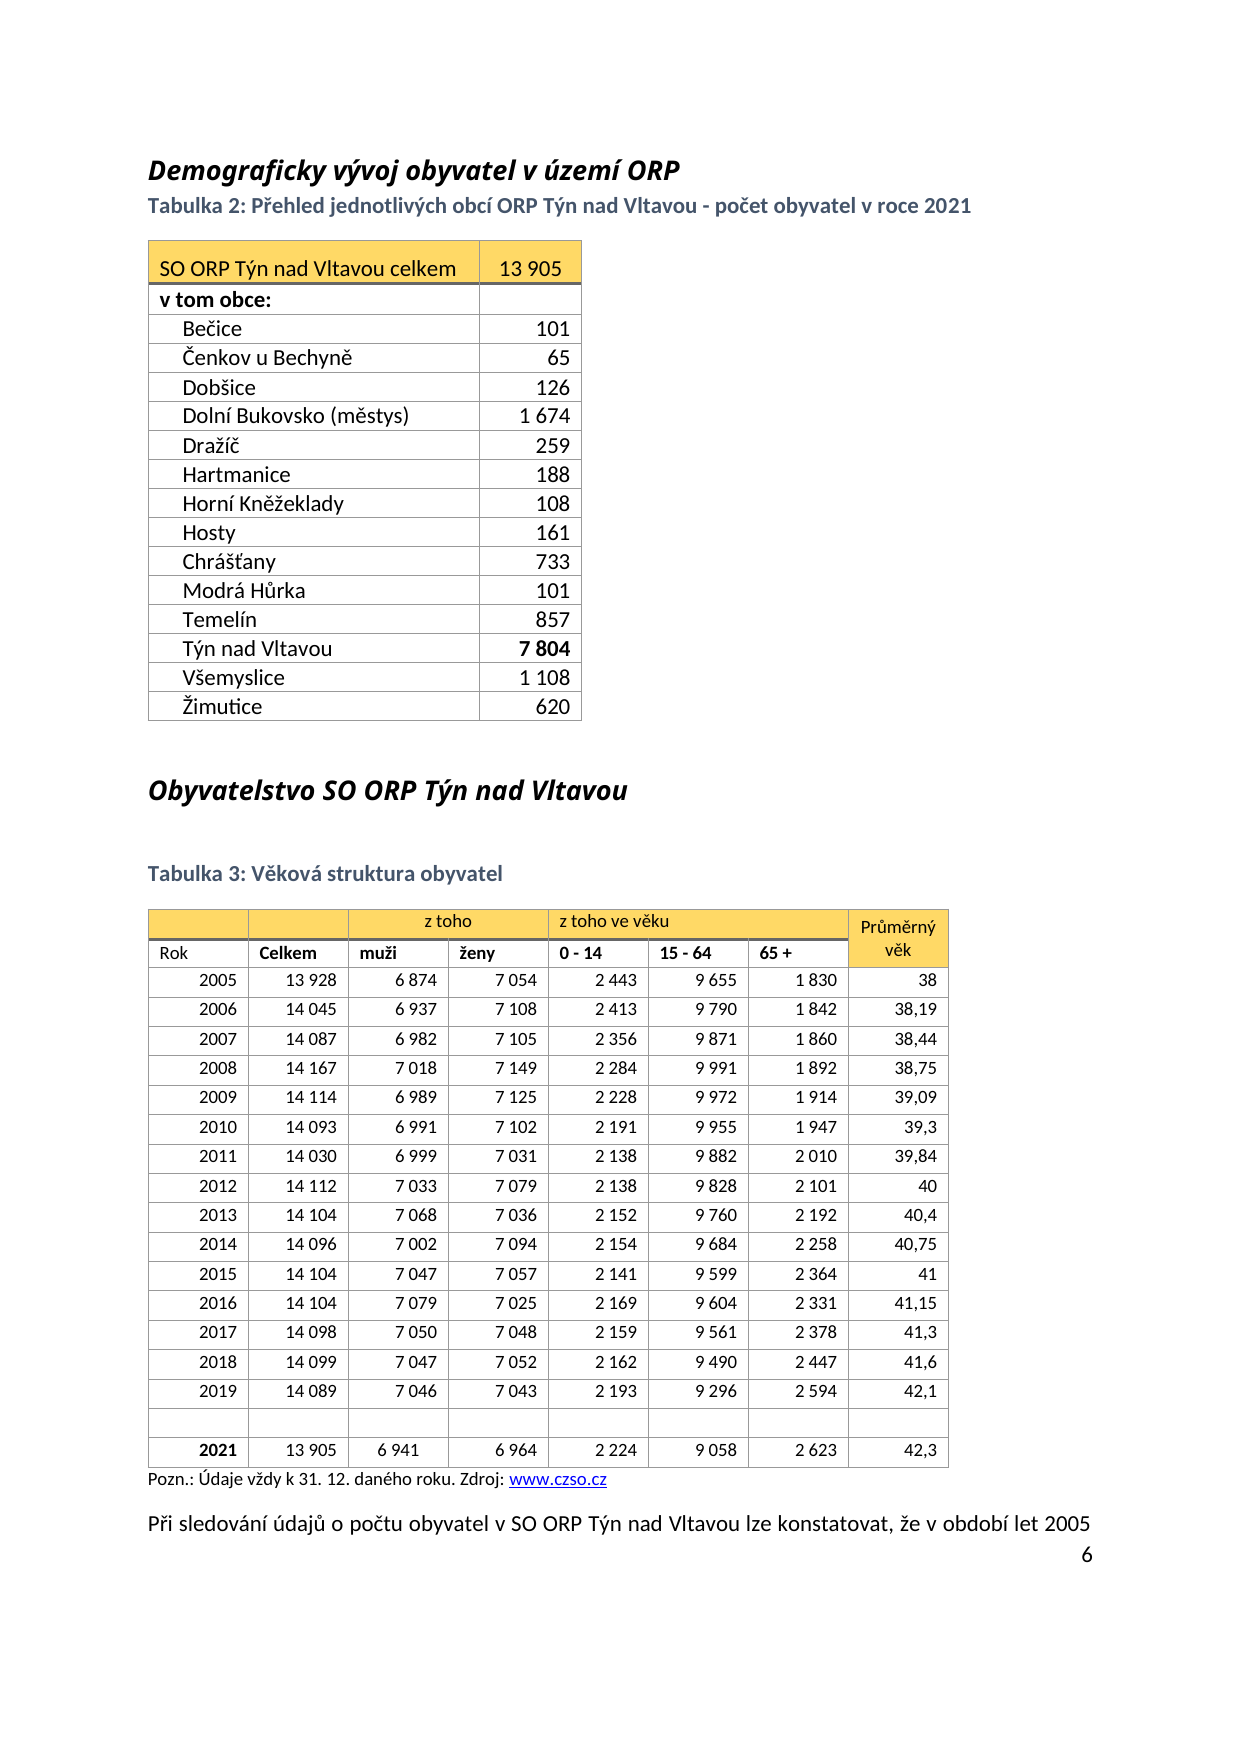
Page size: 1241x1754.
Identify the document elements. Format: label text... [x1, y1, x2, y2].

table_cell 2015 [149, 1262, 248, 1290]
table_cell [649, 1409, 748, 1437]
table_cell 7 054 [449, 968, 548, 997]
table_cell 7 050 [349, 1321, 448, 1349]
table_header z toho [349, 910, 548, 938]
table_cell 1 674 [480, 402, 581, 430]
table_cell v tom obce: [149, 285, 479, 313]
table_cell 2 162 [549, 1350, 648, 1378]
table_cell 65 [480, 344, 581, 372]
table_cell 14 030 [249, 1145, 348, 1173]
table_cell 2 356 [549, 1027, 648, 1055]
table_cell 126 [480, 373, 581, 401]
table_cell 7 018 [349, 1056, 448, 1085]
table_header z toho ve věku [549, 910, 848, 938]
table_cell 41,3 [849, 1321, 948, 1349]
table_cell 41,6 [849, 1350, 948, 1378]
table_cell 2 138 [549, 1145, 648, 1173]
table_cell 2 192 [749, 1203, 848, 1232]
table_cell 2016 [149, 1291, 248, 1320]
table_cell Dobšice [149, 373, 479, 401]
table_cell Temelín [149, 605, 479, 633]
table_cell 9 490 [649, 1350, 748, 1378]
table_cell [749, 1409, 848, 1437]
table_header 13 905 [480, 241, 581, 282]
table_cell 2 594 [749, 1380, 848, 1408]
table_cell 857 [480, 605, 581, 633]
table_cell 2017 [149, 1321, 248, 1349]
table_cell 259 [480, 431, 581, 459]
table_cell 14 093 [249, 1115, 348, 1143]
table_cell 2 101 [749, 1174, 848, 1202]
table_cell 38 [849, 968, 948, 997]
table_cell 2 331 [749, 1291, 848, 1320]
table_cell 65 + [749, 941, 848, 967]
table_header [149, 910, 248, 938]
table_cell 7 025 [449, 1291, 548, 1320]
table_cell 101 [480, 315, 581, 342]
subtitle Demograficky vývoj obyvatel v území ORP [148, 152, 1093, 189]
table_cell 2007 [149, 1027, 248, 1055]
table_cell 15 - 64 [649, 941, 748, 967]
table_cell 6 941 [349, 1438, 448, 1467]
table_cell 42,3 [849, 1438, 948, 1467]
table_cell 2014 [149, 1233, 248, 1261]
table_cell 6 991 [349, 1115, 448, 1143]
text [148, 1509, 1093, 1537]
table_cell [549, 1409, 648, 1437]
table_cell [249, 1409, 348, 1437]
table_cell 38,44 [849, 1027, 948, 1055]
table_cell 7 033 [349, 1174, 448, 1202]
table_cell 2 364 [749, 1262, 848, 1290]
table_cell Bečice [149, 315, 479, 342]
table_cell Modrá Hůrka [149, 576, 479, 604]
table_cell 9 790 [649, 998, 748, 1026]
table_cell Hosty [149, 518, 479, 546]
table_cell 7 036 [449, 1203, 548, 1232]
table_cell 2009 [149, 1086, 248, 1114]
table_cell 6 874 [349, 968, 448, 997]
table_cell 9 972 [649, 1086, 748, 1114]
table_cell 7 149 [449, 1056, 548, 1085]
table_cell Hartmanice [149, 460, 479, 488]
table_cell 6 989 [349, 1086, 448, 1114]
table_cell 620 [480, 692, 581, 720]
table_cell 0 - 14 [549, 941, 648, 967]
table_header SO ORP Týn nad Vltavou celkem [149, 241, 479, 282]
table_cell 6 999 [349, 1145, 448, 1173]
table_cell 14 104 [249, 1262, 348, 1290]
table_cell 9 604 [649, 1291, 748, 1320]
table_cell 2 152 [549, 1203, 648, 1232]
table_cell 188 [480, 460, 581, 488]
table_cell 2 284 [549, 1056, 648, 1085]
table_cell [449, 1409, 548, 1437]
table_cell 1 947 [749, 1115, 848, 1143]
table_cell 2010 [149, 1115, 248, 1143]
table_cell 38,75 [849, 1056, 948, 1085]
table_cell 1 914 [749, 1086, 848, 1114]
table_cell 7 048 [449, 1321, 548, 1349]
table_cell 2 193 [549, 1380, 648, 1408]
table_cell 9 296 [649, 1380, 748, 1408]
table_cell 9 955 [649, 1115, 748, 1143]
table_cell 2019 [149, 1380, 248, 1408]
table_cell 41 [849, 1262, 948, 1290]
table_cell 7 068 [349, 1203, 448, 1232]
table_cell 14 045 [249, 998, 348, 1026]
table_cell 2 138 [549, 1174, 648, 1202]
table_cell 2013 [149, 1203, 248, 1232]
table_header Průměrný věk [849, 910, 948, 967]
table_cell 9 058 [649, 1438, 748, 1467]
table_cell 9 991 [649, 1056, 748, 1085]
table_cell [349, 1409, 448, 1437]
table_cell 2 154 [549, 1233, 648, 1261]
table_cell Všemyslice [149, 663, 479, 691]
table_cell [149, 1409, 248, 1437]
table_cell Horní Kněžeklady [149, 489, 479, 517]
table_cell Týn nad Vltavou [149, 634, 479, 662]
table_cell 2005 [149, 968, 248, 997]
table_cell 7 804 [480, 634, 581, 662]
table_cell 2018 [149, 1350, 248, 1378]
table_cell 7 057 [449, 1262, 548, 1290]
text Tabulka 3: Věková struktura obyvatel [148, 859, 1093, 888]
table_cell 2 010 [749, 1145, 848, 1173]
table_cell 2 443 [549, 968, 648, 997]
table_cell 1 892 [749, 1056, 848, 1085]
table_cell 6 964 [449, 1438, 548, 1467]
table_cell 40,4 [849, 1203, 948, 1232]
table_cell 2 169 [549, 1291, 648, 1320]
table_cell 14 112 [249, 1174, 348, 1202]
table_cell 7 046 [349, 1380, 448, 1408]
table_cell 7 108 [449, 998, 548, 1026]
table_cell Dražíč [149, 431, 479, 459]
table_cell 6 982 [349, 1027, 448, 1055]
table_cell 2008 [149, 1056, 248, 1085]
table_cell 2 447 [749, 1350, 848, 1378]
table_cell 40,75 [849, 1233, 948, 1261]
table_cell [480, 285, 581, 313]
table_cell [849, 1409, 948, 1437]
table_cell 9 871 [649, 1027, 748, 1055]
subtitle Obyvatelstvo SO ORP Týn nad Vltavou [148, 771, 1093, 808]
table_cell 2 224 [549, 1438, 648, 1467]
table_cell 2 413 [549, 998, 648, 1026]
table_cell 13 905 [249, 1438, 348, 1467]
table_cell 9 561 [649, 1321, 748, 1349]
table_cell 9 684 [649, 1233, 748, 1261]
table_cell 2 228 [549, 1086, 648, 1114]
table_cell 39,84 [849, 1145, 948, 1173]
table_cell 9 655 [649, 968, 748, 997]
table_cell 7 079 [349, 1291, 448, 1320]
table_cell 9 828 [649, 1174, 748, 1202]
text Tabulka 2: Přehled jednotlivých obcí ORP Týn nad Vltavou - počet obyvatel v roce 2021 [148, 192, 1093, 219]
table_cell 2 623 [749, 1438, 848, 1467]
table_cell 733 [480, 547, 581, 575]
table_cell 14 096 [249, 1233, 348, 1261]
table_cell 7 002 [349, 1233, 448, 1261]
table_cell 14 104 [249, 1291, 348, 1320]
table_cell 39,3 [849, 1115, 948, 1143]
table_cell 7 079 [449, 1174, 548, 1202]
table_cell 14 098 [249, 1321, 348, 1349]
table_cell 1 830 [749, 968, 848, 997]
table_cell 13 928 [249, 968, 348, 997]
table_header [249, 910, 348, 938]
table_cell 1 860 [749, 1027, 848, 1055]
table_cell 7 047 [349, 1262, 448, 1290]
table_cell Chrášťany [149, 547, 479, 575]
table_cell 14 114 [249, 1086, 348, 1114]
table_cell Rok [149, 941, 248, 967]
table_cell 9 760 [649, 1203, 748, 1232]
table_cell 14 087 [249, 1027, 348, 1055]
table_cell 7 105 [449, 1027, 548, 1055]
table_cell 42,1 [849, 1380, 948, 1408]
table_cell 14 167 [249, 1056, 348, 1085]
table_cell 6 937 [349, 998, 448, 1026]
table_cell 2021 [149, 1438, 248, 1467]
table_cell 14 089 [249, 1380, 348, 1408]
table_cell ženy [449, 941, 548, 967]
table_cell 39,09 [849, 1086, 948, 1114]
text Pozn.: Údaje vždy k 31. 12. daného roku. Zdroj: www.czso.cz [148, 1468, 1093, 1491]
table_cell 108 [480, 489, 581, 517]
table_cell 1 842 [749, 998, 848, 1026]
table_cell 1 108 [480, 663, 581, 691]
table_cell 2011 [149, 1145, 248, 1173]
table_cell 2 191 [549, 1115, 648, 1143]
table_cell Celkem [249, 941, 348, 967]
table_cell 2 258 [749, 1233, 848, 1261]
table_cell 14 099 [249, 1350, 348, 1378]
table_cell 38,19 [849, 998, 948, 1026]
table_cell 7 031 [449, 1145, 548, 1173]
table_cell Čenkov u Bechyně [149, 344, 479, 372]
table_cell 2 141 [549, 1262, 648, 1290]
table_cell Žimutice [149, 692, 479, 720]
table_cell 7 125 [449, 1086, 548, 1114]
table_cell 7 052 [449, 1350, 548, 1378]
table_cell 7 043 [449, 1380, 548, 1408]
table_cell 7 047 [349, 1350, 448, 1378]
table_cell 7 094 [449, 1233, 548, 1261]
table_cell 161 [480, 518, 581, 546]
table_cell 9 882 [649, 1145, 748, 1173]
table_cell muži [349, 941, 448, 967]
table_cell 2012 [149, 1174, 248, 1202]
table_cell 40 [849, 1174, 948, 1202]
table_cell 9 599 [649, 1262, 748, 1290]
table_cell 2 378 [749, 1321, 848, 1349]
table_cell 41,15 [849, 1291, 948, 1320]
table_cell 2 159 [549, 1321, 648, 1349]
table_cell 101 [480, 576, 581, 604]
table_cell 2006 [149, 998, 248, 1026]
table_cell 14 104 [249, 1203, 348, 1232]
table_cell Dolní Bukovsko (městys) [149, 402, 479, 430]
table_cell 7 102 [449, 1115, 548, 1143]
